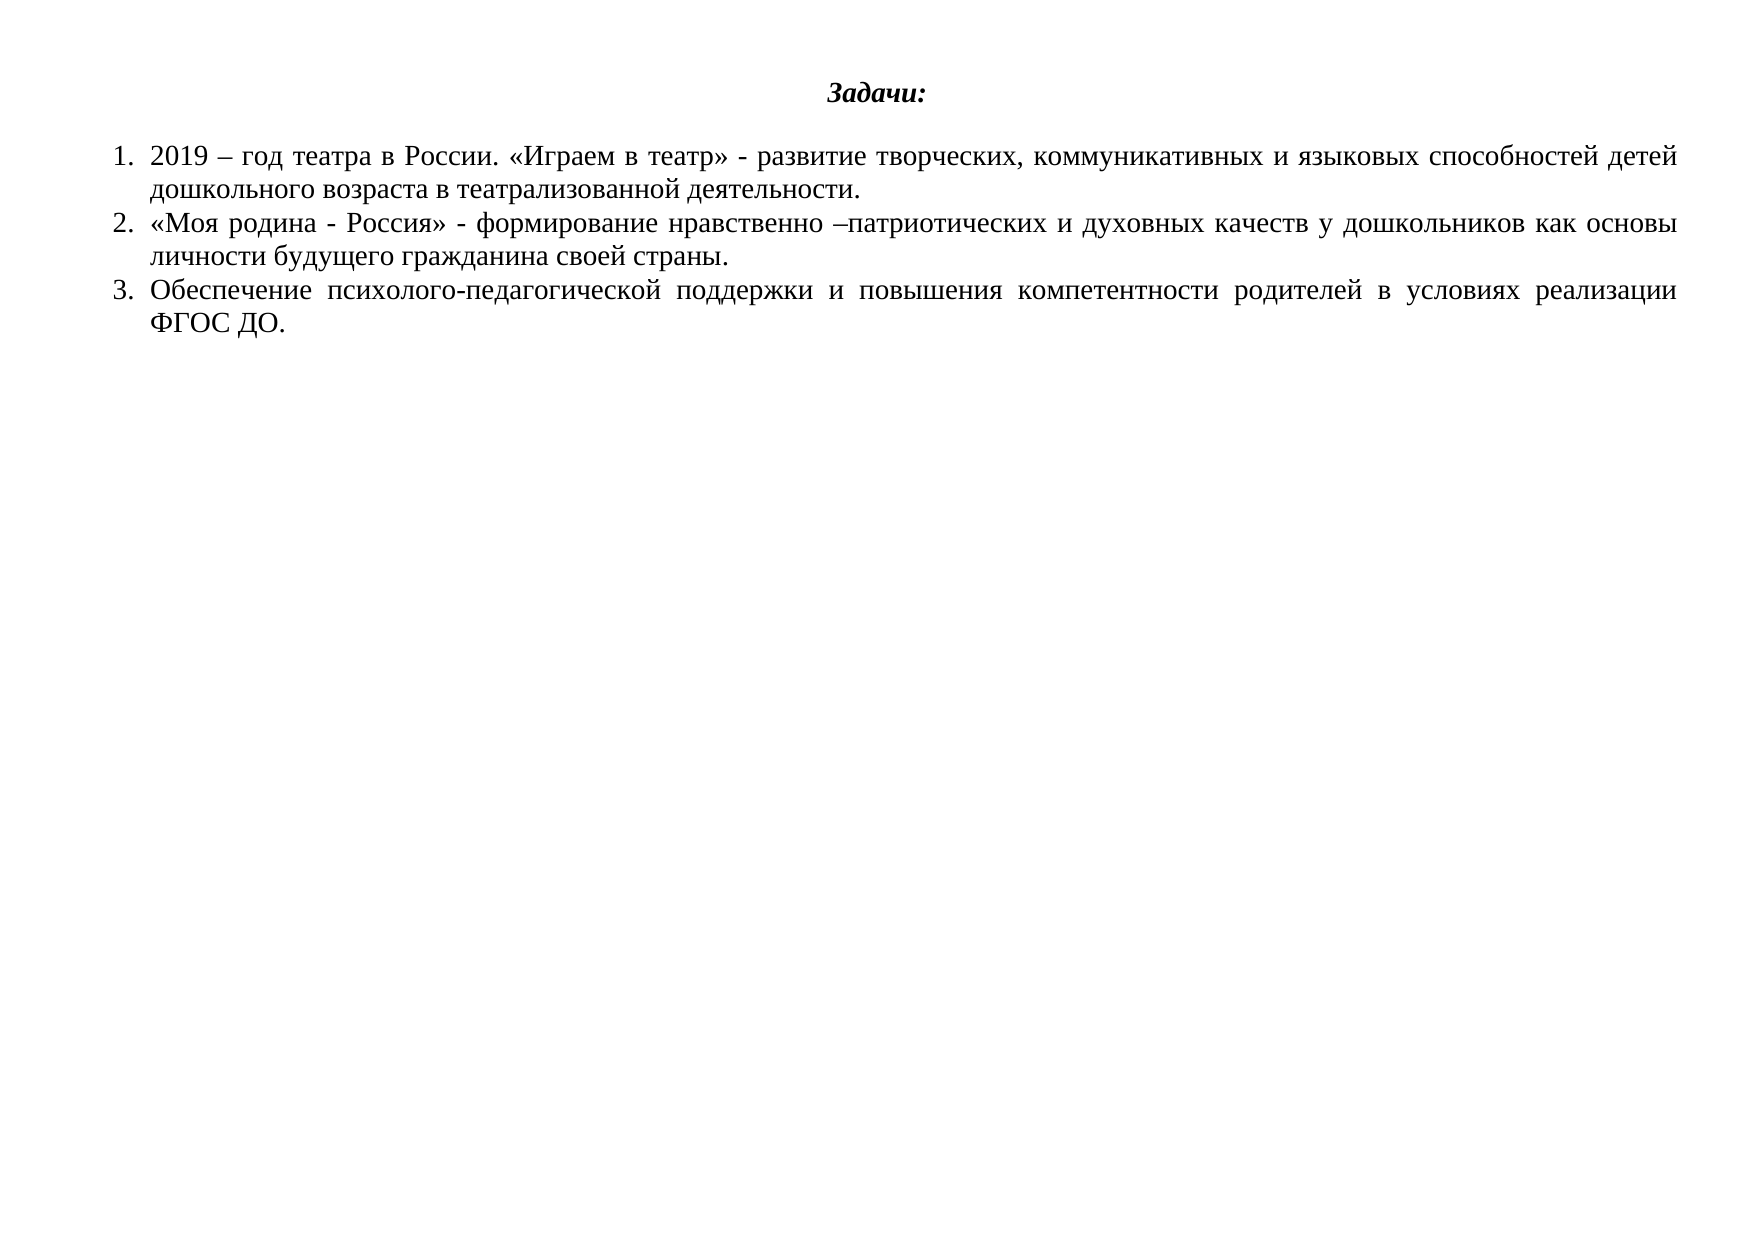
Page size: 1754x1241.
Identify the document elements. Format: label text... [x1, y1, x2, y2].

subtitle Задачи: [75, 75, 1679, 108]
list 2019 – год театра в России. «Играем в театр» - развитие творческих, коммуникативных и языковых способностей детей дошкольного возраста в театрализованной деятельности. [112, 138, 1679, 205]
list «Моя родина - Россия» - формирование нравственно –патриотических и духовных качеств у дошкольников как основы личности будущего гражданина своей страны. [112, 205, 1679, 272]
list Обеспечение психолого-педагогической поддержки и повышения компетентности родителей в условиях реализации ФГОС ДО. [112, 272, 1679, 339]
